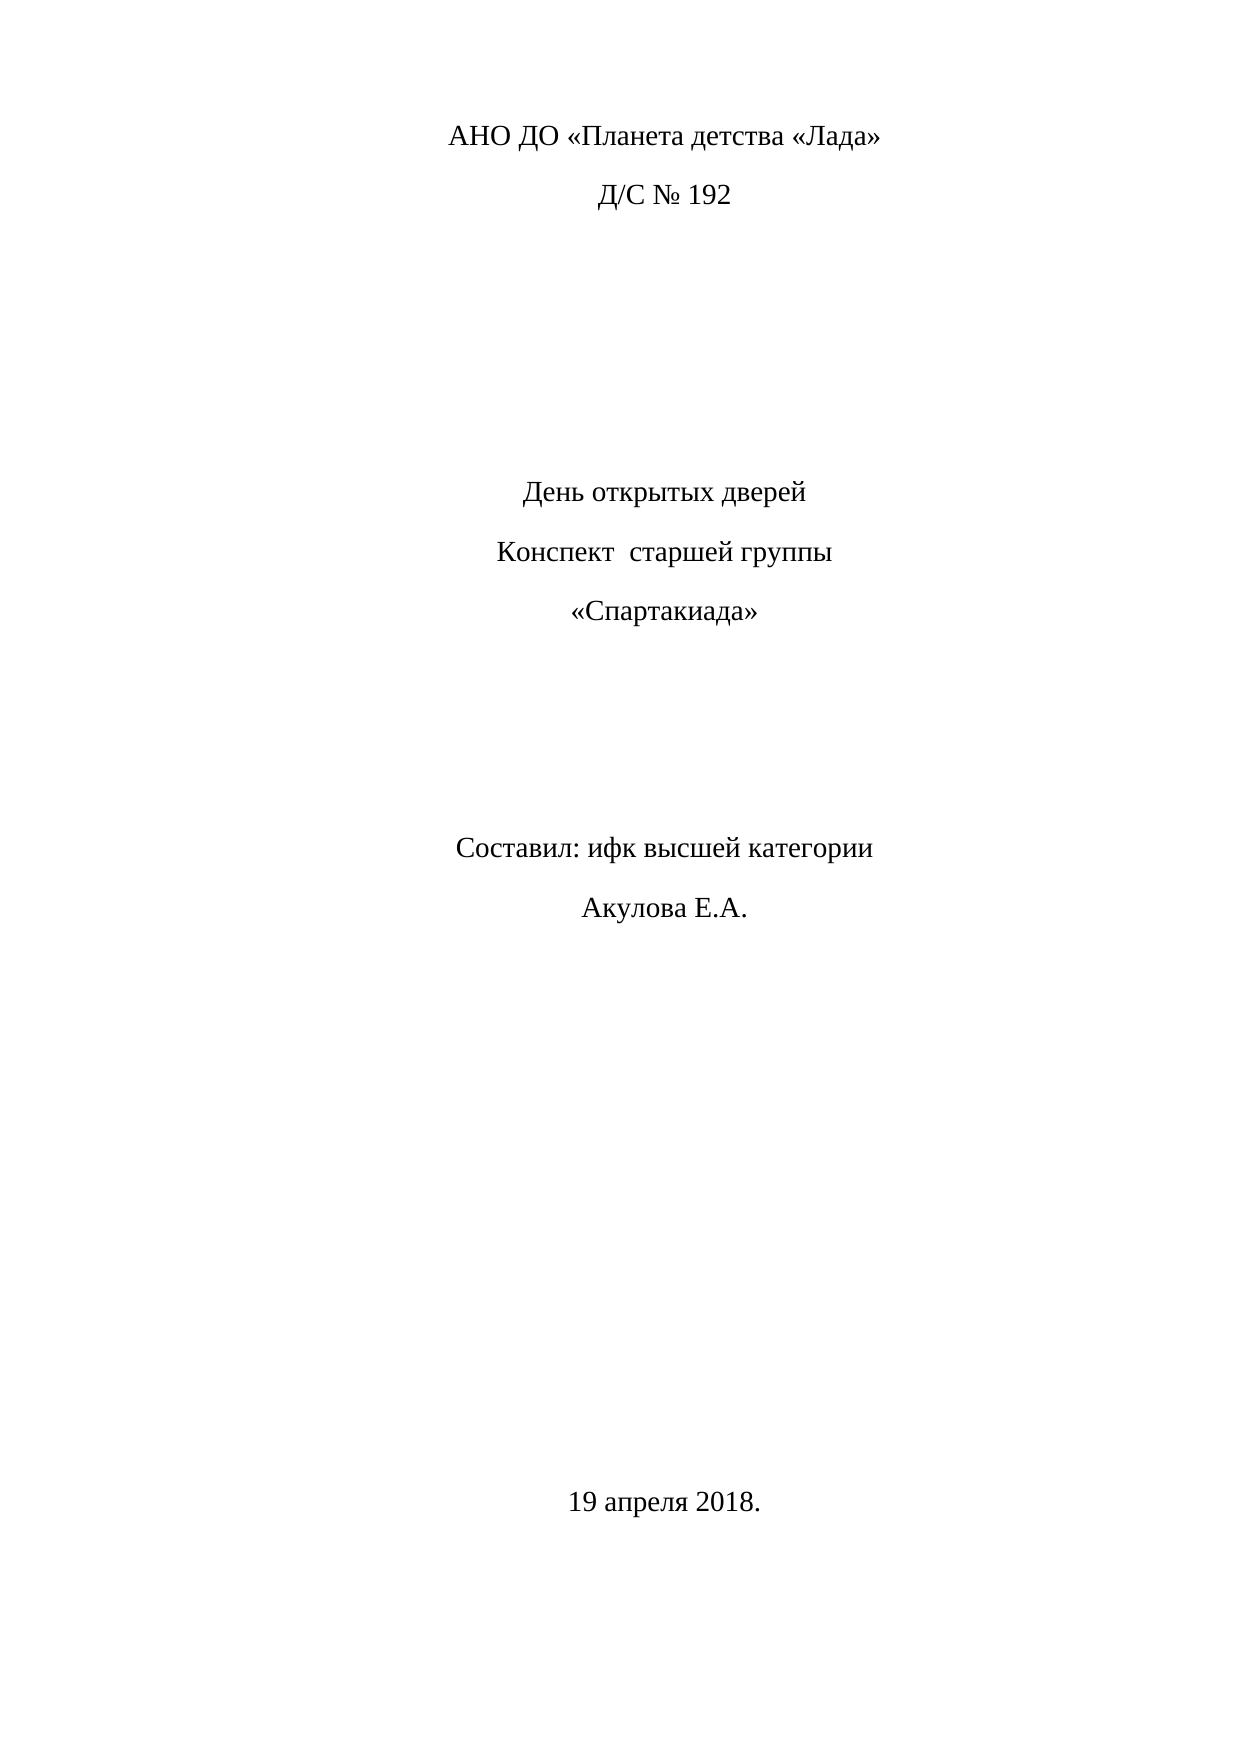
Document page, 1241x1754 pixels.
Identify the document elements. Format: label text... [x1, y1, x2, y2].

text 19 апреля 2018. [177, 1484, 1152, 1517]
text День открытых дверей [177, 474, 1152, 508]
text АНО ДО «Планета детства «Лада» [177, 118, 1152, 152]
text Акулова Е.А. [177, 890, 1152, 923]
text Составил: ифк высшей категории [177, 831, 1152, 864]
text Д/С № 192 [177, 177, 1152, 211]
text «Спартакиада» [177, 593, 1152, 627]
text Конспект старшей группы [177, 534, 1152, 567]
